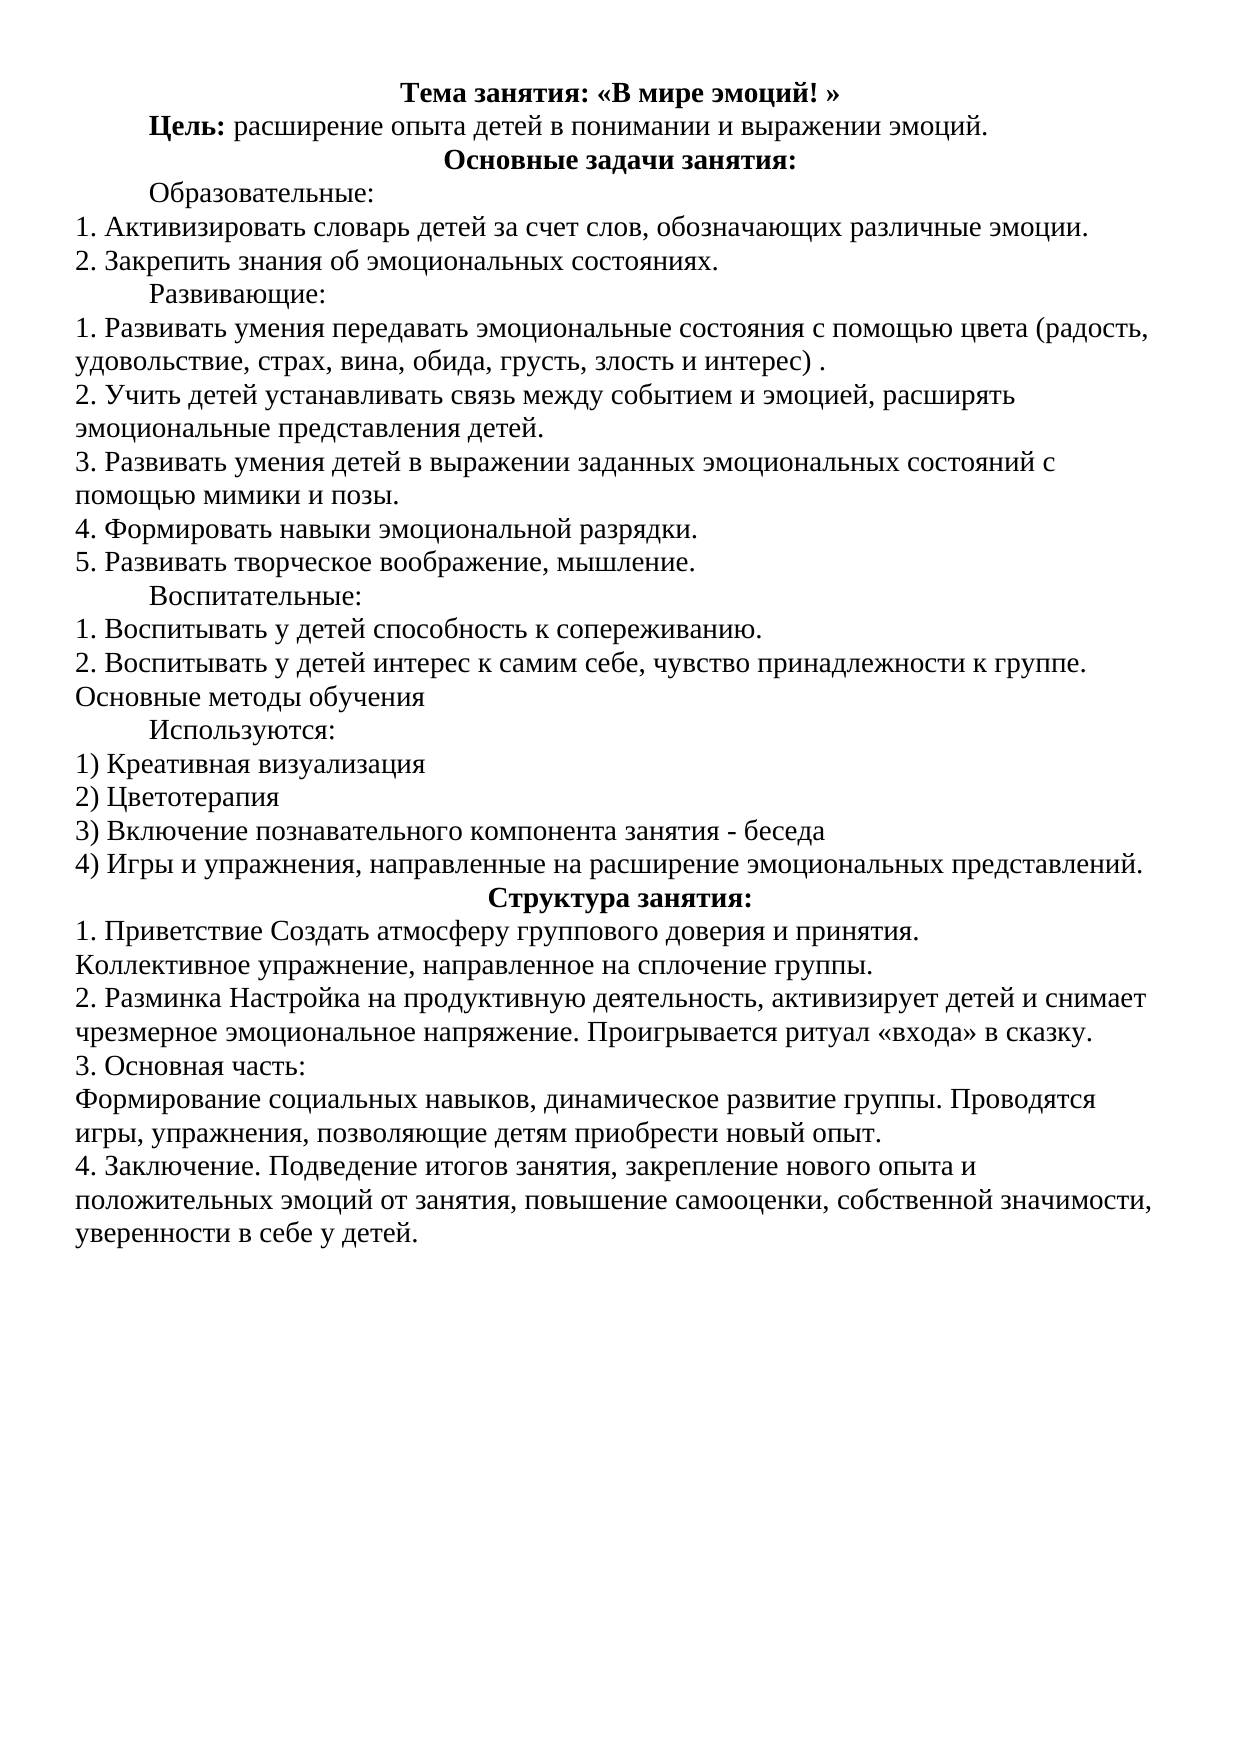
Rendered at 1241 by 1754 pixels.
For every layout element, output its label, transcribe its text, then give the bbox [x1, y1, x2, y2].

text 1) Креативная визуализация [75, 746, 1165, 779]
text 2. Разминка Настройка на продуктивную деятельность, активизирует детей и снимает чрезмерное эмоциональное напряжение. Проигрывается ритуал «входа» в сказку. [75, 981, 1165, 1048]
text Образовательные: [149, 176, 1165, 209]
text 1. Развивать умения передавать эмоциональные состояния с помощью цвета (радость, удовольствие, страх, вина, обида, грусть, злость и интерес) . [75, 310, 1165, 377]
text Формирование социальных навыков, динамическое развитие группы. Проводятся игры, упражнения, позволяющие детям приобрести новый опыт. [75, 1081, 1165, 1148]
text Коллективное упражнение, направленное на сплочение группы. [75, 947, 1165, 981]
text 4. Заключение. Подведение итогов занятия, закрепление нового опыта и положительных эмоций от занятия, повышение самооценки, собственной значимости, уверенности в себе у детей. [75, 1148, 1165, 1249]
text Используются: [149, 712, 1165, 746]
text 4. Формировать навыки эмоциональной разрядки. [75, 511, 1165, 544]
text 2. Воспитывать у детей интерес к самим себе, чувство принадлежности к группе. [75, 645, 1165, 679]
text 2) Цветотерапия [75, 779, 1165, 813]
text 3. Основная часть: [75, 1048, 1165, 1081]
text Структура занятия: [75, 880, 1165, 913]
text Основные методы обучения [75, 679, 1165, 712]
text Развивающие: [149, 276, 1165, 310]
text 1. Воспитывать у детей способность к сопереживанию. [75, 612, 1165, 645]
text 3) Включение познавательного компонента занятия - беседа [75, 813, 1165, 846]
text 2. Учить детей устанавливать связь между событием и эмоцией, расширять эмоциональные представления детей. [75, 377, 1165, 444]
text 5. Развивать творческое воображение, мышление. [75, 544, 1165, 578]
text 2. Закрепить знания об эмоциональных состояниях. [75, 243, 1165, 276]
text Основные задачи занятия: [75, 142, 1165, 176]
text 3. Развивать умения детей в выражении заданных эмоциональных состояний с помощью мимики и позы. [75, 444, 1165, 511]
text Воспитательные: [149, 578, 1165, 612]
text 4) Игры и упражнения, направленные на расширение эмоциональных представлений. [75, 846, 1165, 880]
text Цель: расширение опыта детей в понимании и выражении эмоций. [149, 108, 1165, 142]
text 1. Приветствие Создать атмосферу группового доверия и принятия. [75, 913, 1165, 947]
text 1. Активизировать словарь детей за счет слов, обозначающих различные эмоции. [75, 209, 1165, 243]
text Тема занятия: «В мире эмоций! » [75, 75, 1165, 108]
